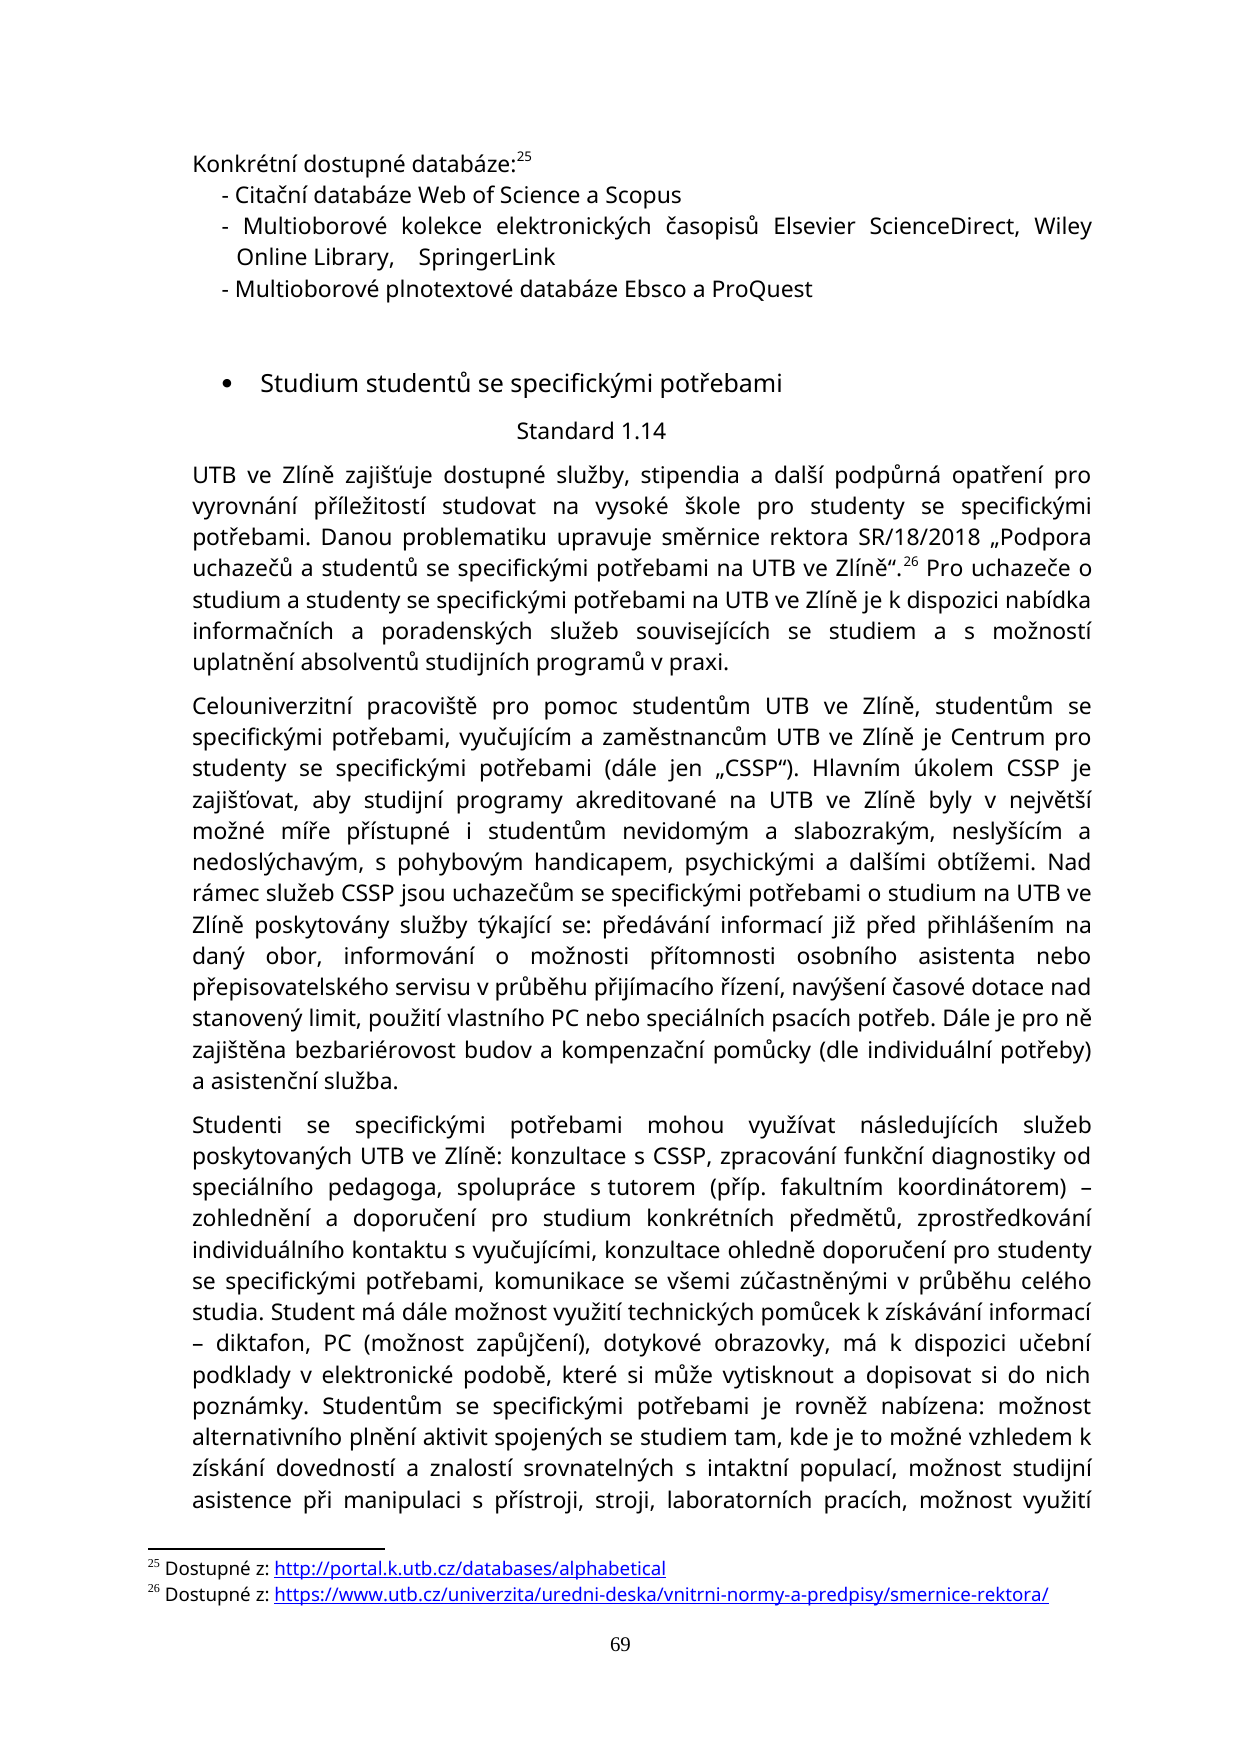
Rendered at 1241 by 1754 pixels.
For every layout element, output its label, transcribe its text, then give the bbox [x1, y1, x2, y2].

text - Multioborové kolekce elektronických časopisů Elsevier ScienceDirect, Wiley Online Library, SpringerLink [221, 210, 1093, 273]
text Celouniverzitní pracoviště pro pomoc studentům UTB ve Zlíně, studentům se specifickými potřebami, vyučujícím a zaměstnancům UTB ve Zlíně je Centrum pro studenty se specifickými potřebami (dále jen „CSSP“). Hlavním úkolem CSSP je zajišťovat, aby studijní programy akreditované na UTB ve Zlíně byly v největší možné míře přístupné i studentům nevidomým a slabozrakým, neslyšícím a nedoslýchavým, s pohybovým handicapem, psychickými a dalšími obtížemi. Nad rámec služeb CSSP jsou uchazečům se specifickými potřebami o studium na UTB ve Zlíně poskytovány služby týkající se: předávání informací již před přihlášením na daný obor, informování o možnosti přítomnosti osobního asistenta nebo přepisovatelského servisu v průběhu přijímacího řízení, navýšení časové dotace nad stanovený limit, použití vlastního PC nebo speciálních psacích potřeb. Dále je pro ně zajištěna bezbariérovost budov a kompenzační pomůcky (dle individuální potřeby) a asistenční služba. [192, 690, 1093, 1096]
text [192, 1109, 1093, 1515]
text - Citační databáze Web of Science a Scopus [148, 179, 1093, 210]
text UTB ve Zlíně zajišťuje dostupné služby, stipendia a další podpůrná opatření pro vyrovnání příležitostí studovat na vysoké škole pro studenty se specifickými potřebami. Danou problematiku upravuje směrnice rektora SR/18/2018 „Podpora uchazečů a studentů se specifickými potřebami na UTB ve Zlíně“. Pro uchazeče o studium a studenty se specifickými potřebami na UTB ve Zlíně je k dispozici nabídka informačních a poradenských služeb souvisejících se studiem a s možností uplatnění absolventů studijních programů v praxi. [192, 459, 1093, 677]
text Standard 1.14 [148, 415, 1093, 446]
text - Multioborové plnotextové databáze Ebsco a ProQuest [148, 273, 1093, 304]
subtitle Studium studentů se specifickými potřebami [223, 366, 1093, 400]
text Konkrétní dostupné databáze: [148, 148, 1093, 179]
